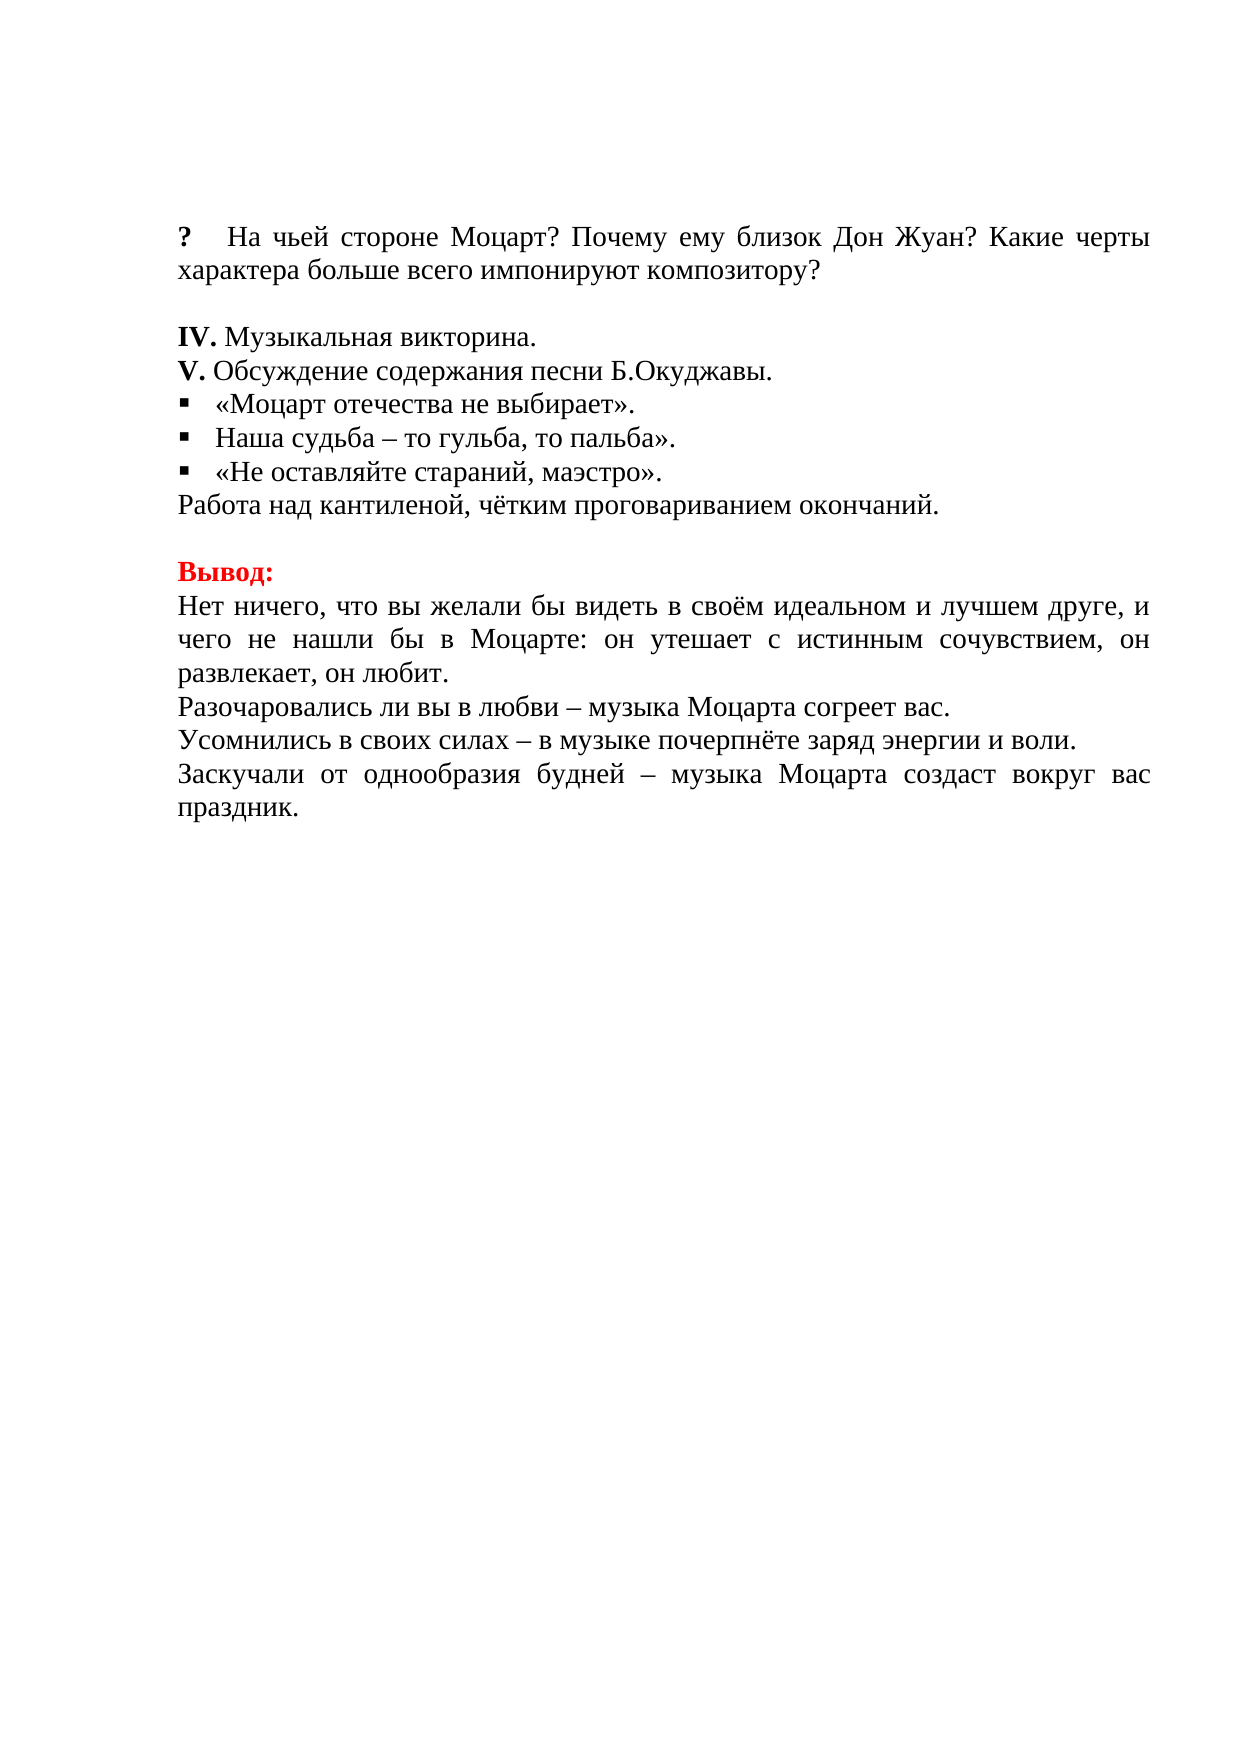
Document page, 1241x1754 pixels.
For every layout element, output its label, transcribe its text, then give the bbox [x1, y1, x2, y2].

list «Моцарт отечества не выбирает». [177, 386, 1152, 420]
text Разочаровались ли вы в любви – музыка Моцарта согреет вас. [177, 689, 1152, 722]
text V. Обсуждение содержания песни Б.Окуджавы. [177, 353, 1152, 386]
text Усомнились в своих силах – в музыке почерпнёте заряд энергии и воли. [177, 722, 1152, 756]
text Заскучали от однообразия будней – музыка Моцарта создаст вокруг вас праздник. [177, 756, 1152, 823]
text Вывод: [177, 554, 1152, 588]
text Работа над кантиленой, чётким проговариванием окончаний. [177, 487, 1152, 521]
list Наша судьба – то гульба, то пальба». [177, 420, 1152, 454]
text ? На чьей стороне Моцарт? Почему ему близок Дон Жуан? Какие черты характера больше всего импонируют композитору? [177, 219, 1152, 286]
text IV. Музыкальная викторина. [177, 319, 1152, 353]
text Нет ничего, что вы желали бы видеть в своём идеальном и лучшем друге, и чего не нашли бы в Моцарте: он утешает с истинным сочувствием, он развлекает, он любит. [177, 588, 1152, 689]
list «Не оставляйте стараний, маэстро». [177, 454, 1152, 487]
